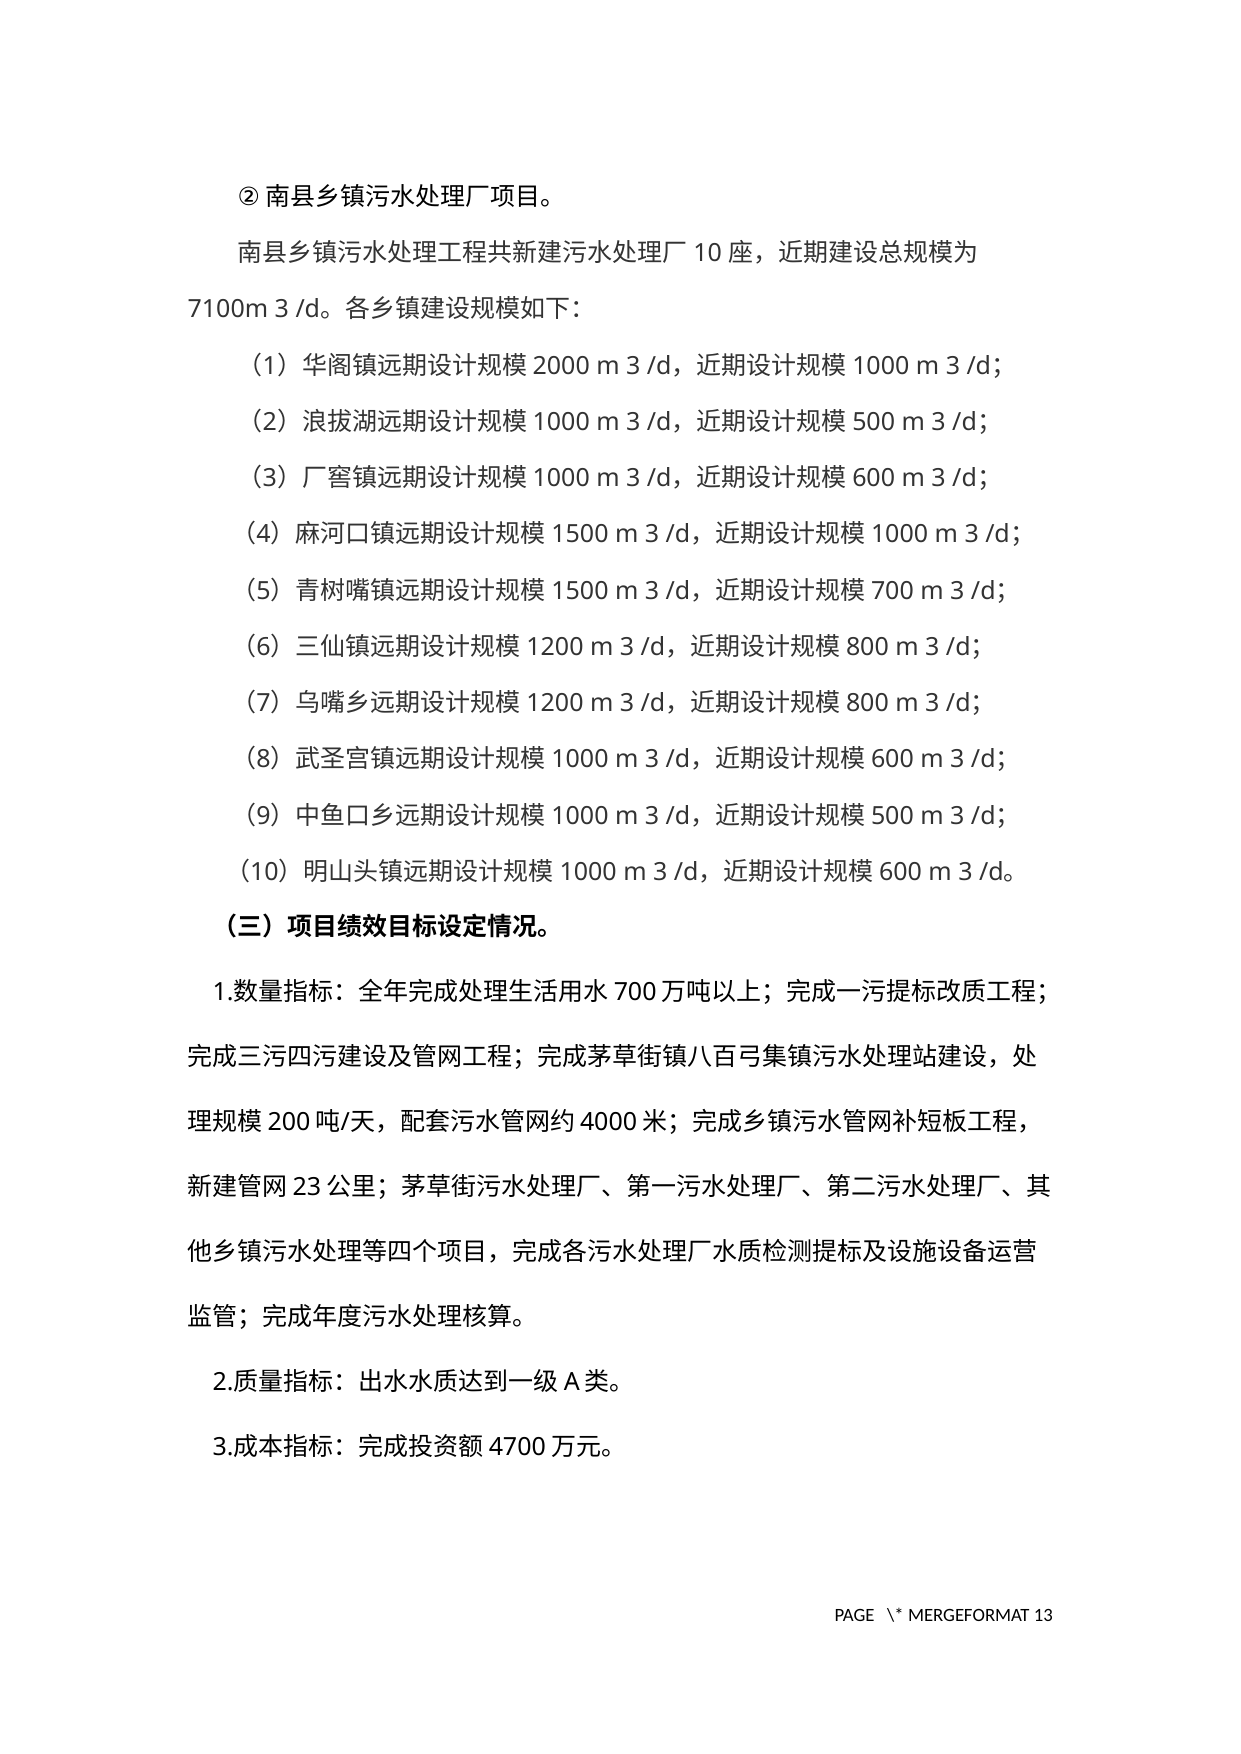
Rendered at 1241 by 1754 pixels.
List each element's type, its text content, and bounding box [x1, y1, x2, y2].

text （1）华阁镇远期设计规模 2000 m 3 /d，近期设计规模 1000 m 3 /d； [187, 329, 1053, 385]
text （6）三仙镇远期设计规模 1200 m 3 /d，近期设计规模 800 m 3 /d； [231, 610, 1053, 667]
text （7）乌嘴乡远期设计规模 1200 m 3 /d，近期设计规模 800 m 3 /d； [231, 667, 1053, 723]
text （三）项目绩效目标设定情况。 [187, 892, 1053, 957]
text 2.质量指标：出水水质达到一级A类。 [187, 1347, 1053, 1412]
text （10）明山头镇远期设计规模 1000 m 3 /d，近期设计规模 600 m 3 /d。 [187, 835, 1053, 892]
text ②南县乡镇污水处理厂项目。 [187, 160, 1053, 217]
text （2）浪拔湖远期设计规模 1000 m 3 /d，近期设计规模 500 m 3 /d； [187, 385, 1053, 442]
text （9）中鱼口乡远期设计规模 1000 m 3 /d，近期设计规模 500 m 3 /d； [231, 779, 1053, 835]
text （4）麻河口镇远期设计规模 1500 m 3 /d，近期设计规模 1000 m 3 /d；（5）青树嘴镇远期设计规模 1500 m 3 /d，近期设计规模 700 m 3 /d； [231, 498, 1053, 610]
text 南县乡镇污水处理工程共新建污水处理厂 10 座，近期建设总规模为7100m 3 /d。各乡镇建设规模如下： [187, 217, 1053, 329]
text 3.成本指标：完成投资额4700万元。 [187, 1412, 1053, 1477]
text （3）厂窖镇远期设计规模 1000 m 3 /d，近期设计规模 600 m 3 /d； [187, 442, 1053, 498]
text 1.数量指标：全年完成处理生活用水700万吨以上；完成一污提标改质工程；完成三污四污建设及管网工程；完成茅草街镇八百弓集镇污水处理站建设，处理规模200吨/天，配套污水管网约4000米；完成乡镇污水管网补短板工程，新建管网23公里；茅草街污水处理厂、第一污水处理厂、第二污水处理厂、其他乡镇污水处理等四个项目，完成各污水处理厂水质检测提标及设施设备运营监管；完成年度污水处理核算。 [187, 957, 1053, 1347]
text （8）武圣宫镇远期设计规模 1000 m 3 /d，近期设计规模 600 m 3 /d； [231, 723, 1053, 779]
